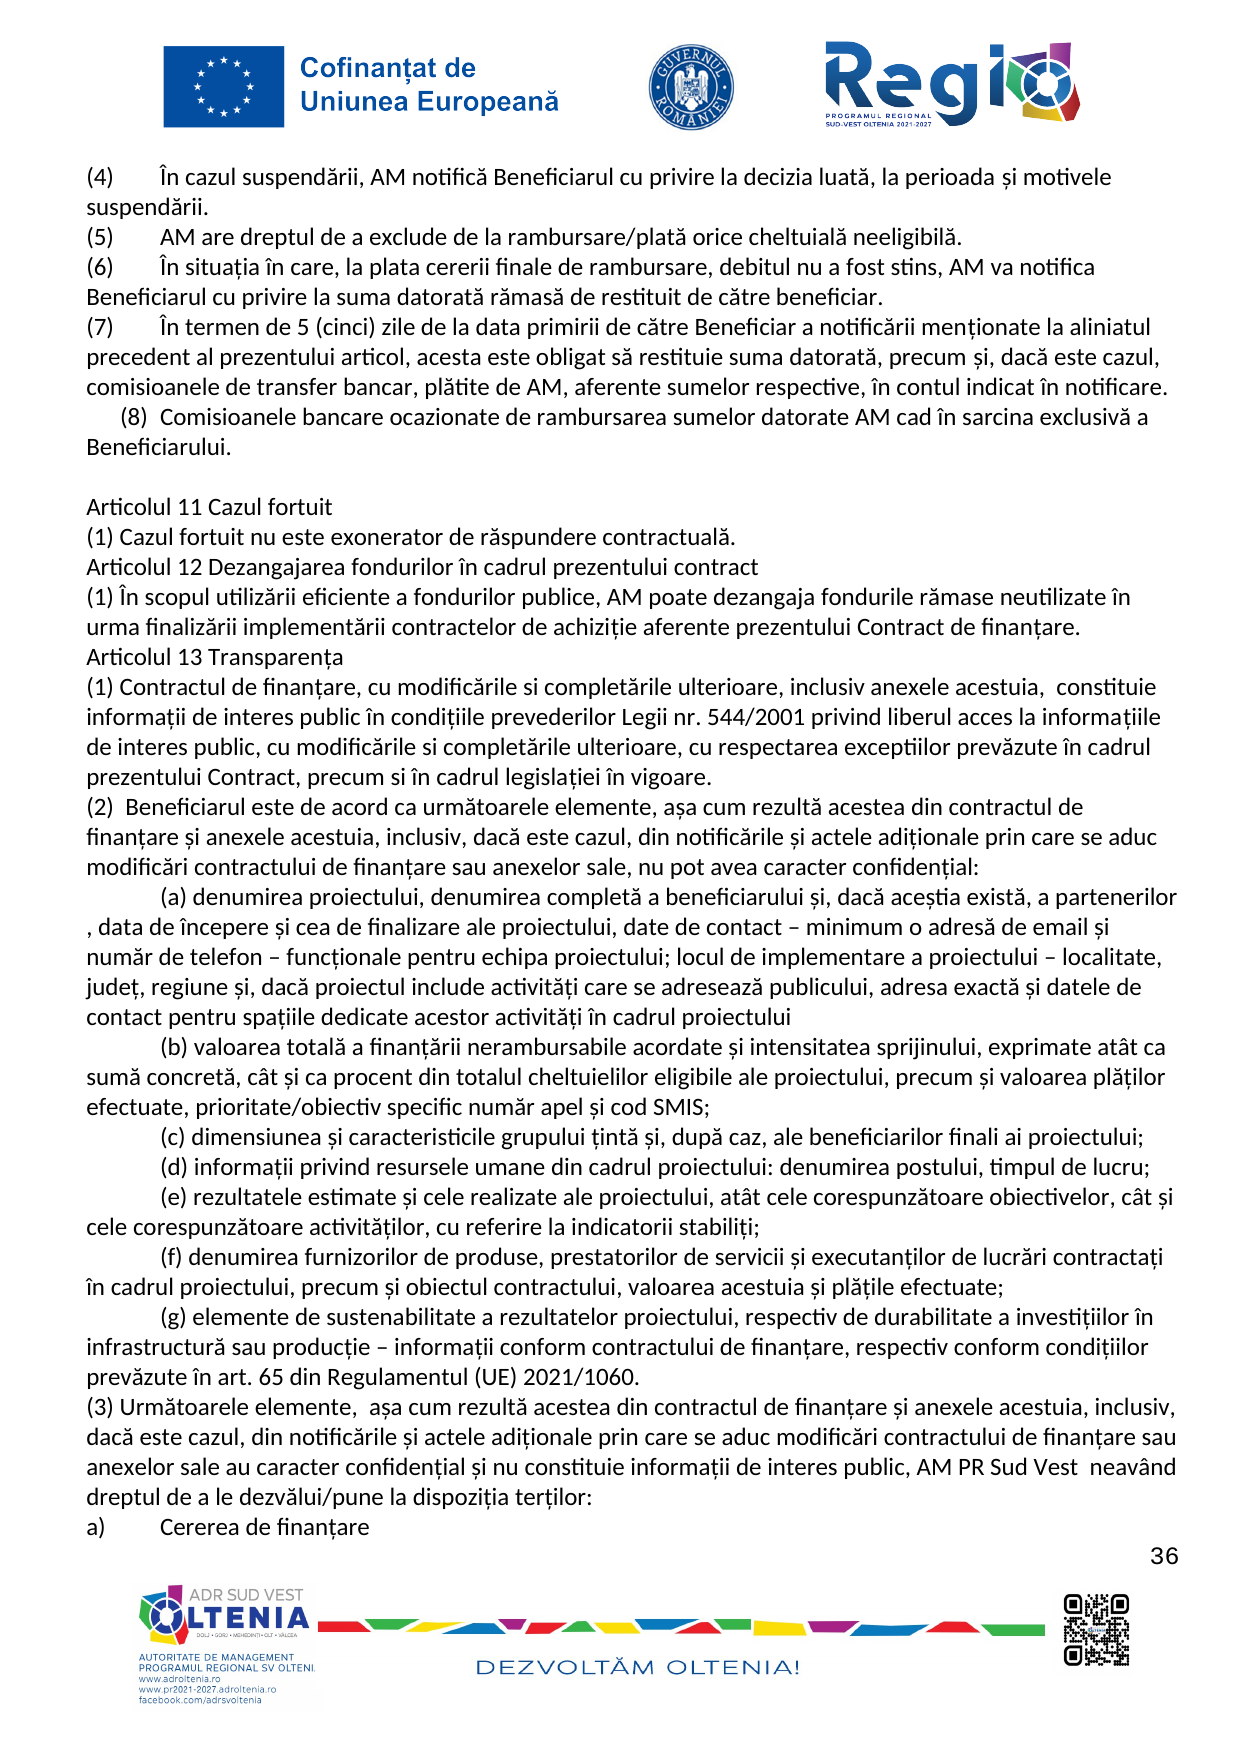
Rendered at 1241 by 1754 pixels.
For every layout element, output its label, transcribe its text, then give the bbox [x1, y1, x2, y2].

subtitle (1) Contractul de finanţare, cu modificările si completările ulterioare, inclusiv anexele acestuia, constituie informaţii de interes public în condiţiile prevederilor Legii nr. 544/2001 privind liberul acces la informaţiile de interes public, cu modificările si completările ulterioare, cu respectarea exceptiilor prevăzute în cadrul prezentului Contract, precum si în cadrul legislaţiei în vigoare. [86, 671, 1179, 791]
subtitle Articolul 13 Transparenţa [86, 641, 1179, 671]
picture [645, 42, 739, 132]
subtitle (f) denumirea furnizorilor de produse, prestatorilor de servicii și executanților de lucrări contractați în cadrul proiectului, precum și obiectul contractului, valoarea acestuia și plățile efectuate; [86, 1241, 1179, 1301]
subtitle (c) dimensiunea și caracteristicile grupului țintă și, după caz, ale beneficiarilor finali ai proiectului; [86, 1121, 1179, 1151]
subtitle (e) rezultatele estimate și cele realizate ale proiectului, atât cele corespunzătoare obiectivelor, cât și cele corespunzătoare activităților, cu referire la indicatorii stabiliți; [86, 1181, 1179, 1241]
subtitle (1) În scopul utilizării eficiente a fondurilor publice, AM poate dezangaja fondurile rămase neutilizate în urma finalizării implementării contractelor de achiziţie aferente prezentului Contract de finanţare. [86, 581, 1179, 641]
picture [131, 1582, 1134, 1711]
subtitle (7) În termen de 5 (cinci) zile de la data primirii de către Beneficiar a notificării menţionate la aliniatul precedent al prezentului articol, acesta este obligat să restituie suma datorată, precum şi, dacă este cazul, comisioanele de transfer bancar, plătite de AM, aferente sumelor respective, în contul indicat în notificare. [86, 311, 1179, 401]
subtitle (6) În situaţia în care, la plata cererii finale de rambursare, debitul nu a fost stins, AM va notifica Beneficiarul cu privire la suma datorată rămasă de restituit de către beneficiar. [86, 251, 1179, 311]
subtitle (5) AM are dreptul de a exclude de la rambursare/plată orice cheltuială neeligibilă. [86, 221, 1179, 251]
picture [158, 42, 561, 131]
subtitle (b) valoarea totală a finanțării nerambursabile acordate și intensitatea sprijinului, exprimate atât ca sumă concretă, cât și ca procent din totalul cheltuielilor eligibile ale proiectului, precum și valoarea plăților efectuate, prioritate/obiectiv specific număr apel și cod SMIS; [86, 1031, 1179, 1121]
subtitle (1) Cazul fortuit nu este exonerator de răspundere contractuală. [86, 521, 1179, 551]
picture [823, 40, 1082, 129]
subtitle Articolul 11 Cazul fortuit [86, 491, 1179, 521]
subtitle (g) elemente de sustenabilitate a rezultatelor proiectului, respectiv de durabilitate a investițiilor în infrastructură sau producție – informații conform contractului de finanțare, respectiv conform condițiilor prevăzute în art. 65 din Regulamentul (UE) 2021/1060. [86, 1301, 1179, 1391]
subtitle (3) Următoarele elemente, așa cum rezultă acestea din contractul de finanțare și anexele acestuia, inclusiv, dacă este cazul, din notificările și actele adiționale prin care se aduc modificări contractului de finanțare sau anexelor sale au caracter confidențial și nu constituie informații de interes public, AM PR Sud Vest neavând dreptul de a le dezvălui/pune la dispoziția terților: [86, 1391, 1179, 1511]
subtitle (2) Beneficiarul este de acord ca următoarele elemente, așa cum rezultă acestea din contractul de finanțare și anexele acestuia, inclusiv, dacă este cazul, din notificările și actele adiționale prin care se aduc modificări contractului de finanțare sau anexelor sale, nu pot avea caracter confidențial: [86, 791, 1179, 881]
subtitle (4) În cazul suspendării, AM notifică Beneficiarul cu privire la decizia luată, la perioada şi motivele suspendării. [86, 161, 1179, 221]
subtitle (a) denumirea proiectului, denumirea completă a beneficiarului și, dacă aceștia există, a partenerilor , data de începere şi cea de finalizare ale proiectului, date de contact – minimum o adresă de email și număr de telefon – funcționale pentru echipa proiectului; locul de implementare a proiectului – localitate, județ, regiune și, dacă proiectul include activități care se adresează publicului, adresa exactă și datele de contact pentru spațiile dedicate acestor activități în cadrul proiectului [86, 881, 1179, 1031]
subtitle Articolul 12 Dezangajarea fondurilor în cadrul prezentului contract [86, 551, 1179, 581]
subtitle (d) informații privind resursele umane din cadrul proiectului: denumirea postului, timpul de lucru; [86, 1151, 1179, 1181]
subtitle (8) Comisioanele bancare ocazionate de rambursarea sumelor datorate AM cad în sarcina exclusivă a Beneficiarului. [86, 401, 1179, 461]
subtitle a) Cererea de finanţare [86, 1511, 1179, 1541]
